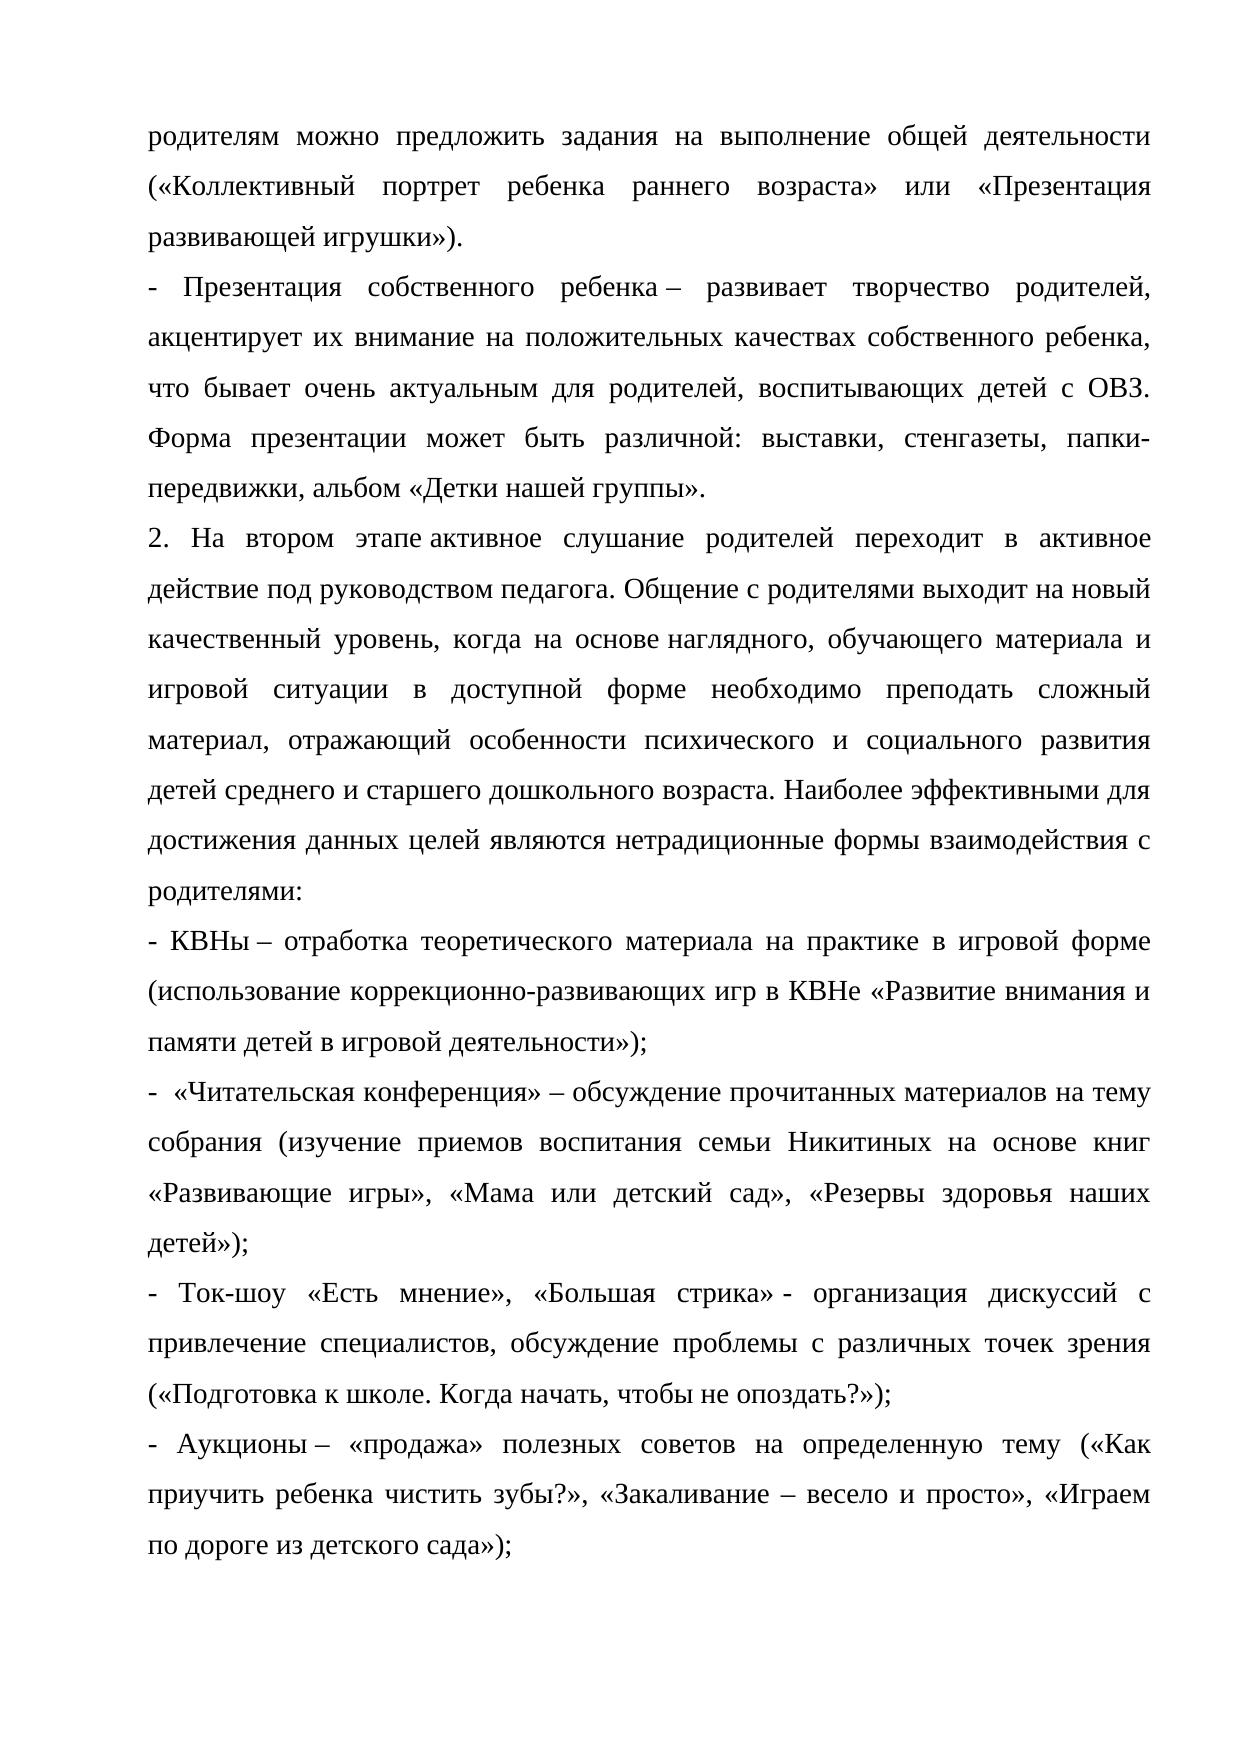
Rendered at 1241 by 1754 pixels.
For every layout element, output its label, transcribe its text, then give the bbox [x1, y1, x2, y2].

text - КВНы – отработка теоретического материала на практике в игровой форме (использование коррекционно-развивающих игр в КВНе «Развитие внимания и памяти детей в игровой деятельности»); [148, 923, 1152, 1057]
text - «Читательская конференция» – обсуждение прочитанных материалов на тему собрания (изучение приемов воспитания семьи Никитиных на основе книг «Развивающие игры», «Мама или детский сад», «Резервы здоровья наших детей»); [148, 1074, 1152, 1258]
text - Аукционы – «продажа» полезных советов на определенную тему («Как приучить ребенка чистить зубы?», «Закаливание – весело и просто», «Играем по дороге из детского сада»); [148, 1426, 1152, 1560]
text - Презентация собственного ребенка – развивает творчество родителей, акцентирует их внимание на положительных качествах собственного ребенка, что бывает очень актуальным для родителей, воспитывающих детей с ОВЗ. Форма презентации может быть различной: выставки, стенгазеты, папки-передвижки, альбом «Детки нашей группы». [148, 269, 1152, 504]
text - Ток-шоу «Есть мнение», «Большая стрика» - организация дискуссий с привлечение специалистов, обсуждение проблемы с различных точек зрения («Подготовка к школе. Когда начать, чтобы не опоздать?»); [148, 1275, 1152, 1409]
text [148, 118, 1152, 252]
text 2. На втором этапе активное слушание родителей переходит в активное действие под руководством педагога. Общение с родителями выходит на новый качественный уровень, когда на основе наглядного, обучающего материала и игровой ситуации в доступной форме необходимо преподать сложный материал, отражающий особенности психического и социального развития детей среднего и старшего дошкольного возраста. Наиболее эффективными для достижения данных целей являются нетрадиционные формы взаимодействия с родителями: [148, 521, 1152, 906]
